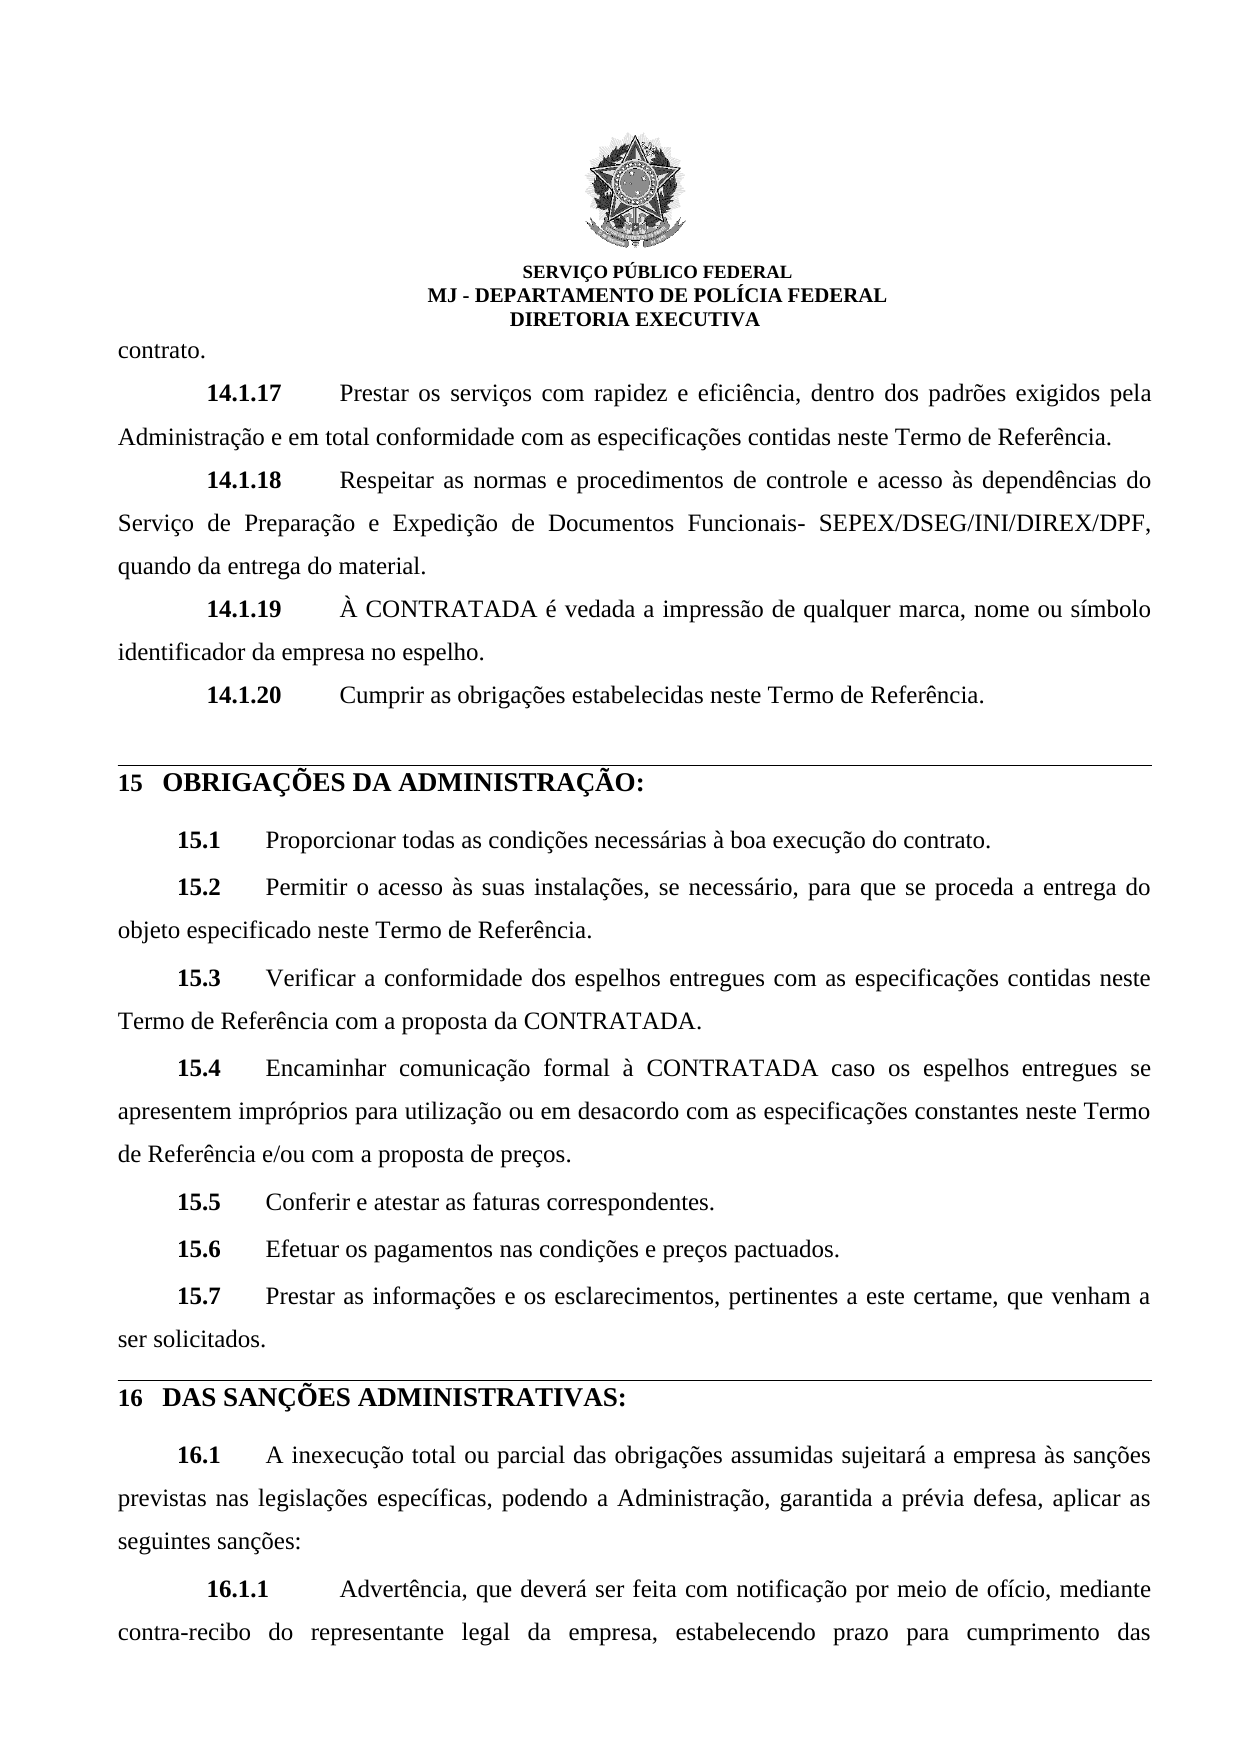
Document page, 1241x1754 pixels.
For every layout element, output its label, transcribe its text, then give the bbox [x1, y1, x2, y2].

text DAS SANÇÕES ADMINISTRATIVAS: [118, 1381, 1152, 1412]
text Conferir e atestar as faturas correspondentes. [118, 1187, 1152, 1215]
text Verificar a conformidade dos espelhos entregues com as especificações contidas neste Termo de Referência com a proposta da CONTRATADA. [118, 963, 1152, 1034]
text Prestar os serviços com rapidez e eficiência, dentro dos padrões exigidos pela Administração e em total conformidade com as especificações contidas neste Termo de Referência. [118, 378, 1152, 450]
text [118, 1574, 1152, 1646]
text Proporcionar todas as condições necessárias à boa execução do contrato. [118, 825, 1152, 854]
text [118, 335, 1152, 364]
text Permitir o acesso às suas instalações, se necessário, para que se proceda a entrega do objeto especificado neste Termo de Referência. [118, 872, 1152, 944]
text OBRIGAÇÕES DA ADMINISTRAÇÃO: [118, 766, 1152, 797]
text À CONTRATADA é vedada a impressão de qualquer marca, nome ou símbolo identificador da empresa no espelho. [118, 594, 1152, 666]
text A inexecução total ou parcial das obrigações assumidas sujeitará a empresa às sanções previstas nas legislações específicas, podendo a Administração, garantida a prévia defesa, aplicar as seguintes sanções: [118, 1440, 1152, 1555]
text Prestar as informações e os esclarecimentos, pertinentes a este certame, que venham a ser solicitados. [118, 1281, 1152, 1353]
text Cumprir as obrigações estabelecidas neste Termo de Referência. [118, 680, 1152, 709]
text Encaminhar comunicação formal à CONTRATADA caso os espelhos entregues se apresentem impróprios para utilização ou em desacordo com as especificações constantes neste Termo de Referência e/ou com a proposta de preços. [118, 1053, 1152, 1168]
text Respeitar as normas e procedimentos de controle e acesso às dependências do Serviço de Preparação e Expedição de Documentos Funcionais- SEPEX/DSEG/INI/DIREX/DPF, quando da entrega do material. [118, 465, 1152, 580]
text Efetuar os pagamentos nas condições e preços pactuados. [118, 1234, 1152, 1263]
